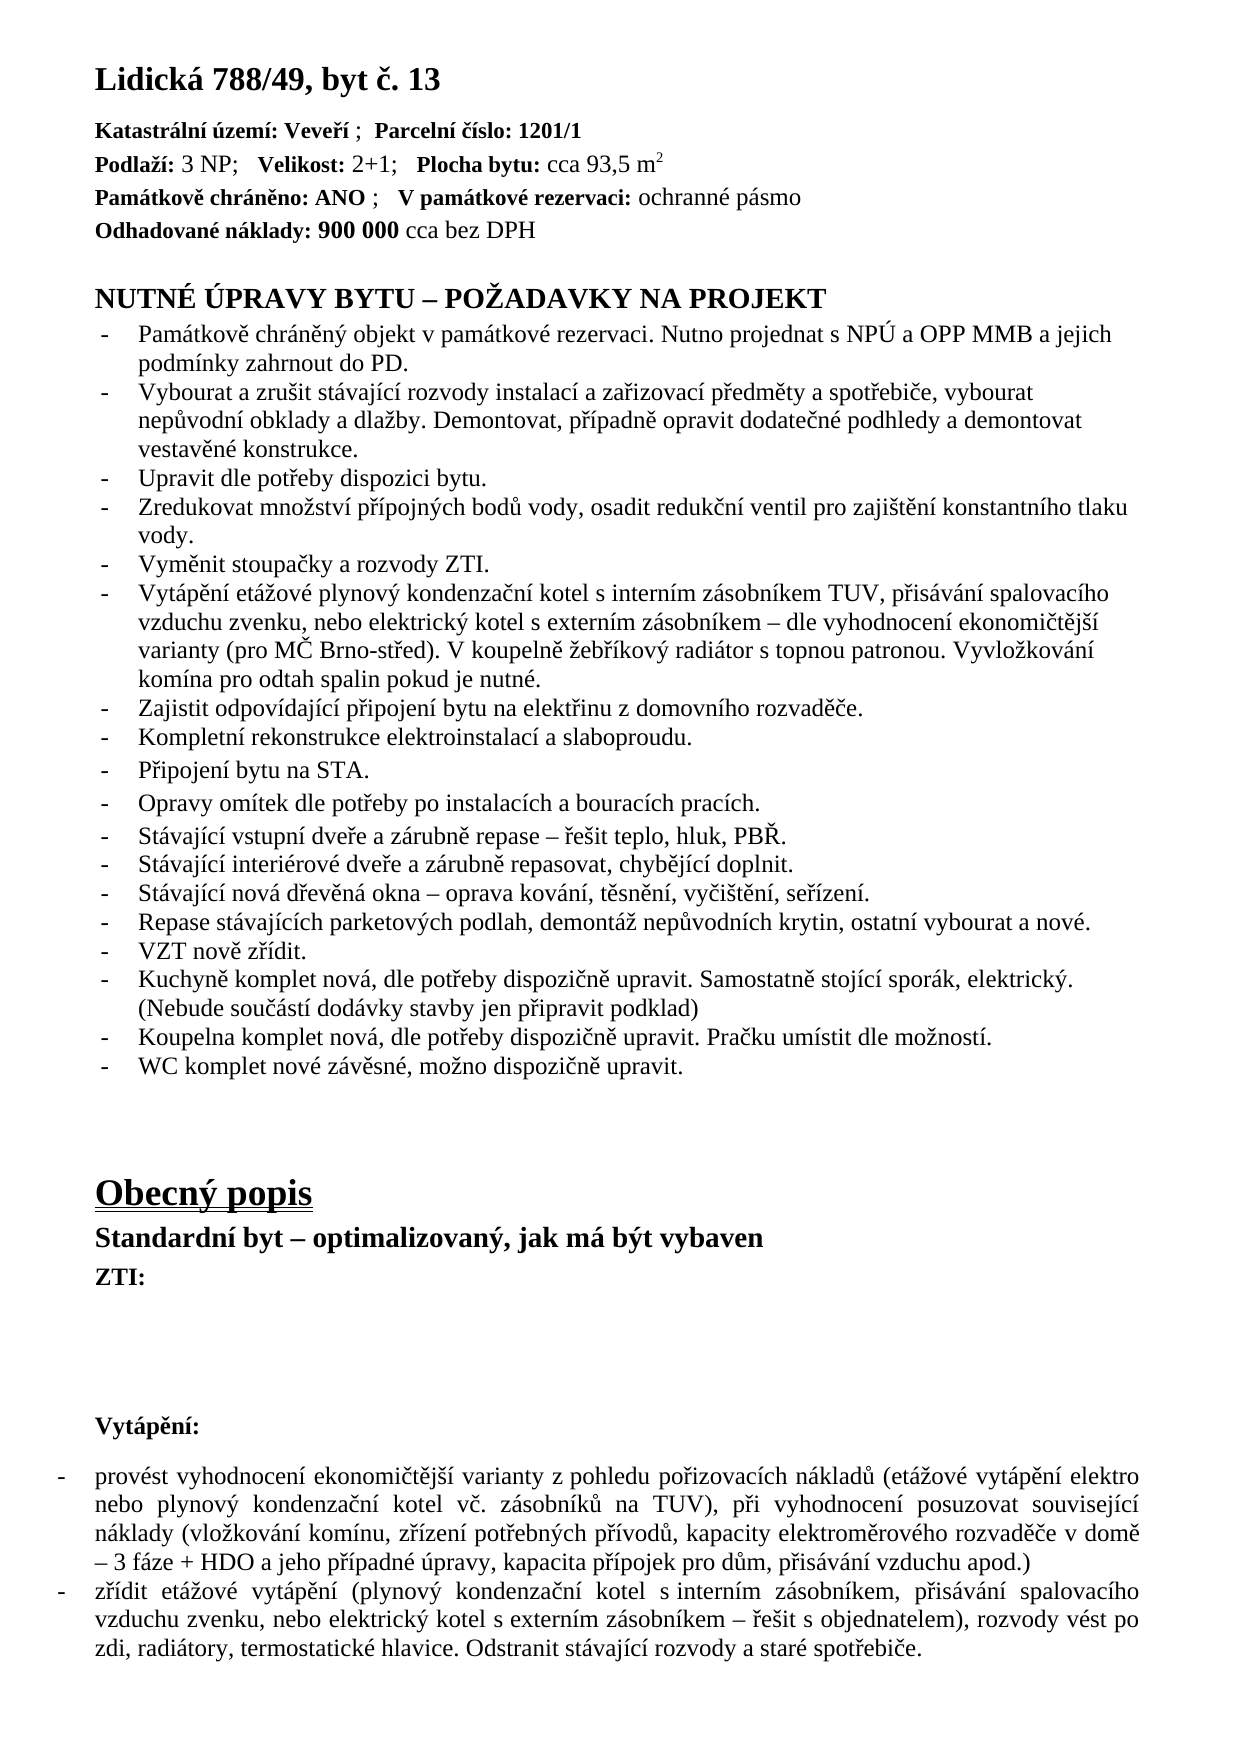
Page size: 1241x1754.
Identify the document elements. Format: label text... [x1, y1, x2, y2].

text Katastrální území: Veveří ; Parcelní číslo: 1201/1 [94, 116, 1140, 144]
text Vytápění: [94, 1411, 1140, 1440]
list Kompletní rekonstrukce elektroinstalací a slaboproudu. [100, 722, 1140, 751]
list Vytápění etážové plynový kondenzační kotel s interním zásobníkem TUV, přisávání spalovacího vzduchu zvenku, nebo elektrický kotel s externím zásobníkem – dle vyhodnocení ekonomičtější varianty (pro MČ Brno-střed). V koupelně žebříkový radiátor s topnou patronou. Vyvložkování komína pro odtah spalin pokud je nutné. [100, 578, 1140, 693]
list provést vyhodnocení ekonomičtější varianty z pohledu pořizovacích nákladů (etážové vytápění elektro nebo plynový kondenzační kotel vč. zásobníků na TUV), při vyhodnocení posuzovat související náklady (vložkování komínu, zřízení potřebných přívodů, kapacity elektroměrového rozvaděče v domě – 3 fáze + HDO a jeho případné úpravy, kapacita přípojek pro dům, přisávání vzduchu apod.) [57, 1461, 1140, 1576]
list Opravy omítek dle potřeby po instalacích a bouracích pracích. [100, 788, 1140, 817]
list zřídit etážové vytápění (plynový kondenzační kotel s interním zásobníkem, přisávání spalovacího vzduchu zvenku, nebo elektrický kotel s externím zásobníkem – řešit s objednatelem), rozvody vést po zdi, radiátory, termostatické hlavice. Odstranit stávající rozvody a staré spotřebiče. [57, 1576, 1140, 1662]
list Upravit dle potřeby dispozici bytu. [100, 463, 1140, 492]
text NUTNÉ ÚPRAVY BYTU – POŽADAVKY NA PROJEKT [94, 281, 1140, 314]
list Kuchyně komplet nová, dle potřeby dispozičně upravit. Samostatně stojící sporák, elektrický. [100, 964, 1140, 993]
list Repase stávajících parketových podlah, demontáž nepůvodních krytin, ostatní vybourat a nové. [100, 907, 1140, 936]
text Odhadované náklady: 900 000 cca bez DPH [94, 215, 1140, 243]
text ZTI: [94, 1262, 1140, 1291]
list Připojení bytu na STA. [100, 755, 1140, 783]
text Památkově chráněno: ANO ; V památkové rezervaci: ochranné pásmo [94, 182, 1140, 210]
list Zredukovat množství přípojných bodů vody, osadit redukční ventil pro zajištění konstantního tlaku vody. [100, 492, 1140, 549]
list Stávající vstupní dveře a zárubně repase – řešit teplo, hluk, PBŘ. [100, 821, 1140, 849]
text Obecný popis [94, 1170, 1140, 1213]
list WC komplet nové závěsné, možno dispozičně upravit. [100, 1051, 1140, 1079]
text Podlaží: 3 NP; Velikost: 2+1; Plocha bytu: cca 93,5 m2 [94, 149, 1140, 177]
list Vyměnit stoupačky a rozvody ZTI. [100, 549, 1140, 578]
list Koupelna komplet nová, dle potřeby dispozičně upravit. Pračku umístit dle možností. [100, 1022, 1140, 1051]
text (Nebude součástí dodávky stavby jen připravit podklad) [138, 993, 1140, 1022]
list Vybourat a zrušit stávající rozvody instalací a zařizovací předměty a spotřebiče, vybourat nepůvodní obklady a dlažby. Demontovat, případně opravit dodatečné podhledy a demontovat vestavěné konstrukce. [100, 377, 1140, 463]
text Lidická 788/49, byt č. 13 [94, 59, 1140, 97]
list VZT nově zřídit. [100, 936, 1140, 964]
list Stávající interiérové dveře a zárubně repasovat, chybějící doplnit. [100, 849, 1140, 878]
list Zajistit odpovídající připojení bytu na elektřinu z domovního rozvaděče. [100, 693, 1140, 722]
text Standardní byt – optimalizovaný, jak má být vybaven [94, 1220, 1140, 1253]
list Stávající nová dřevěná okna – oprava kování, těsnění, vyčištění, seřízení. [100, 878, 1140, 907]
list Památkově chráněný objekt v památkové rezervaci. Nutno projednat s NPÚ a OPP MMB a jejich podmínky zahrnout do PD. [100, 319, 1140, 377]
